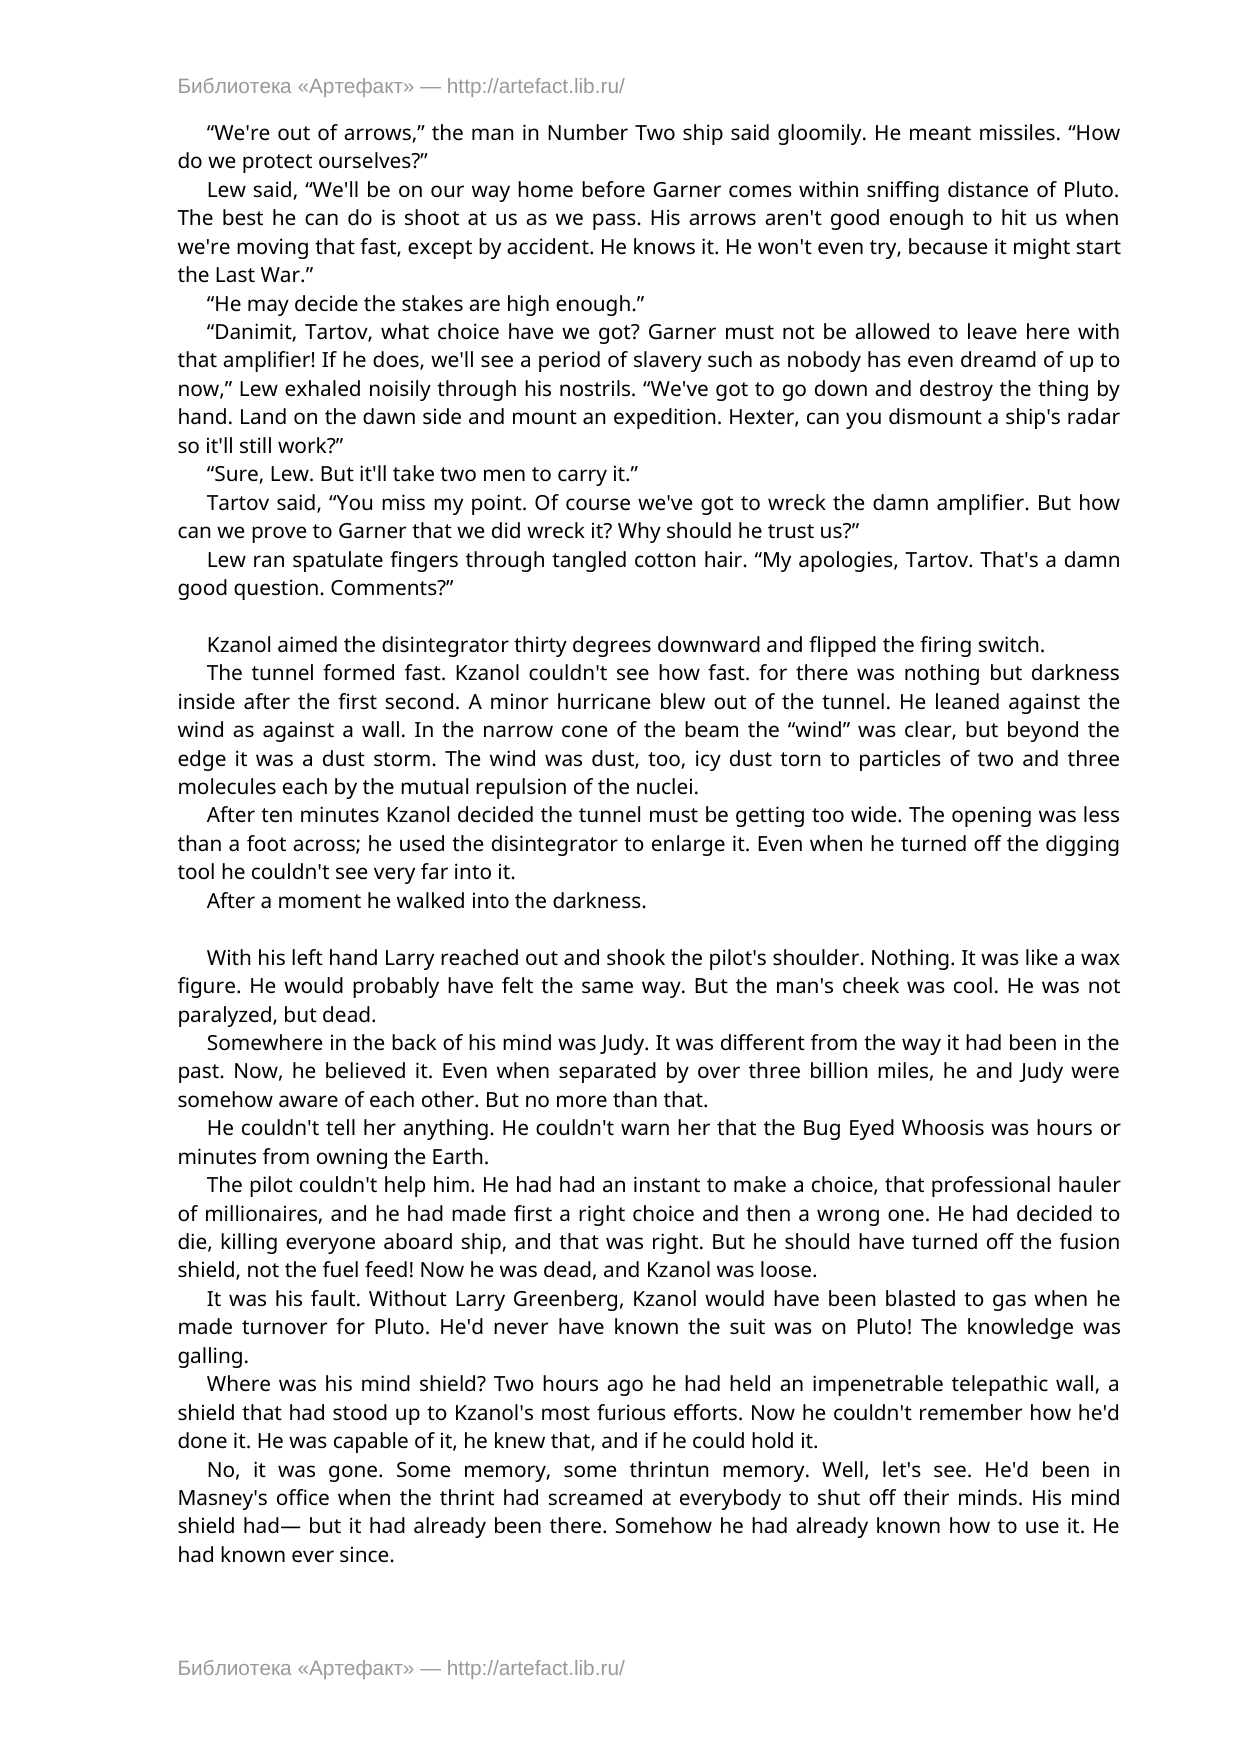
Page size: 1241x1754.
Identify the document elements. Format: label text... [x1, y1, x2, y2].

text Lew said, “We'll be on our way home before Garner comes within sniffing distance of Pluto. The best he can do is shoot at us as we pass. His arrows aren't good enough to hit us when we're moving that fast, except by accident. He knows it. He won't even try, because it might start the Last War.” [177, 175, 1122, 289]
text “Danimit, Tartov, what choice have we got? Garner must not be allowed to leave here with that amplifier! If he does, we'll see a period of slavery such as nobody has even dreamd of up to now,” Lew exhaled noisily through his nostrils. “We've got to go down and destroy the thing by hand. Land on the dawn side and mount an expedition. Hexter, can you dismount a ship's radar so it'll still work?” [177, 317, 1122, 459]
text Tartov said, “You miss my point. Of course we've got to wreck the damn amplifier. But how can we prove to Garner that we did wreck it? Why should he trust us?” [177, 488, 1122, 545]
text He couldn't tell her anything. He couldn't warn her that the Bug Eyed Whoosis was hours or minutes from owning the Earth. [177, 1113, 1122, 1170]
text No, it was gone. Some memory, some thrintun memory. Well, let's see. He'd been in Masney's office when the thrint had screamed at everybody to shut off their minds. His mind shield had— but it had already been there. Somehow he had already known how to use it. He had known ever since. [177, 1455, 1122, 1568]
text Lew ran spatulate fingers through tangled cotton hair. “My apologies, Tartov. That's a damn good question. Comments?” [177, 545, 1122, 602]
text “He may decide the stakes are high enough.” [177, 289, 1122, 317]
text The pilot couldn't help him. He had had an instant to make a choice, that professional hauler of millionaires, and he had made first a right choice and then a wrong one. He had decided to die, killing everyone aboard ship, and that was right. But he should have turned off the fusion shield, not the fuel feed! Now he was dead, and Kzanol was loose. [177, 1170, 1122, 1284]
text Where was his mind shield? Two hours ago he had held an impenetrable telepathic wall, a shield that had stood up to Kzanol's most furious efforts. Now he couldn't remember how he'd done it. He was capable of it, he knew that, and if he could hold it. [177, 1369, 1122, 1455]
text “We're out of arrows,” the man in Number Two ship said gloomily. He meant missiles. “How do we protect ourselves?” [177, 118, 1122, 175]
text The tunnel formed fast. Kzanol couldn't see how fast. for there was nothing but darkness inside after the first second. A minor hurricane blew out of the tunnel. He leaned against the wind as against a wall. In the narrow cone of the beam the “wind” was clear, but beyond the edge it was a dust storm. The wind was dust, too, icy dust torn to particles of two and three molecules each by the mutual repulsion of the nuclei. [177, 658, 1122, 801]
text With his left hand Larry reached out and shook the pilot's shoulder. Nothing. It was like a wax figure. He would probably have felt the same way. But the man's cheek was cool. He was not paralyzed, but dead. [177, 943, 1122, 1028]
text “Sure, Lew. But it'll take two men to carry it.” [177, 459, 1122, 488]
text Somewhere in the back of his mind was Judy. It was different from the way it had been in the past. Now, he believed it. Even when separated by over three billion miles, he and Judy were somehow aware of each other. But no more than that. [177, 1028, 1122, 1113]
text It was his fault. Without Larry Greenberg, Kzanol would have been blasted to gas when he made turnover for Pluto. He'd never have known the suit was on Pluto! The knowledge was galling. [177, 1284, 1122, 1369]
text After a moment he walked into the darkness. [177, 886, 1122, 914]
text After ten minutes Kzanol decided the tunnel must be getting too wide. The opening was less than a foot across; he used the disintegrator to enlarge it. Even when he turned off the digging tool he couldn't see very far into it. [177, 801, 1122, 886]
text Kzanol aimed the disintegrator thirty degrees downward and flipped the firing switch. [177, 630, 1122, 658]
